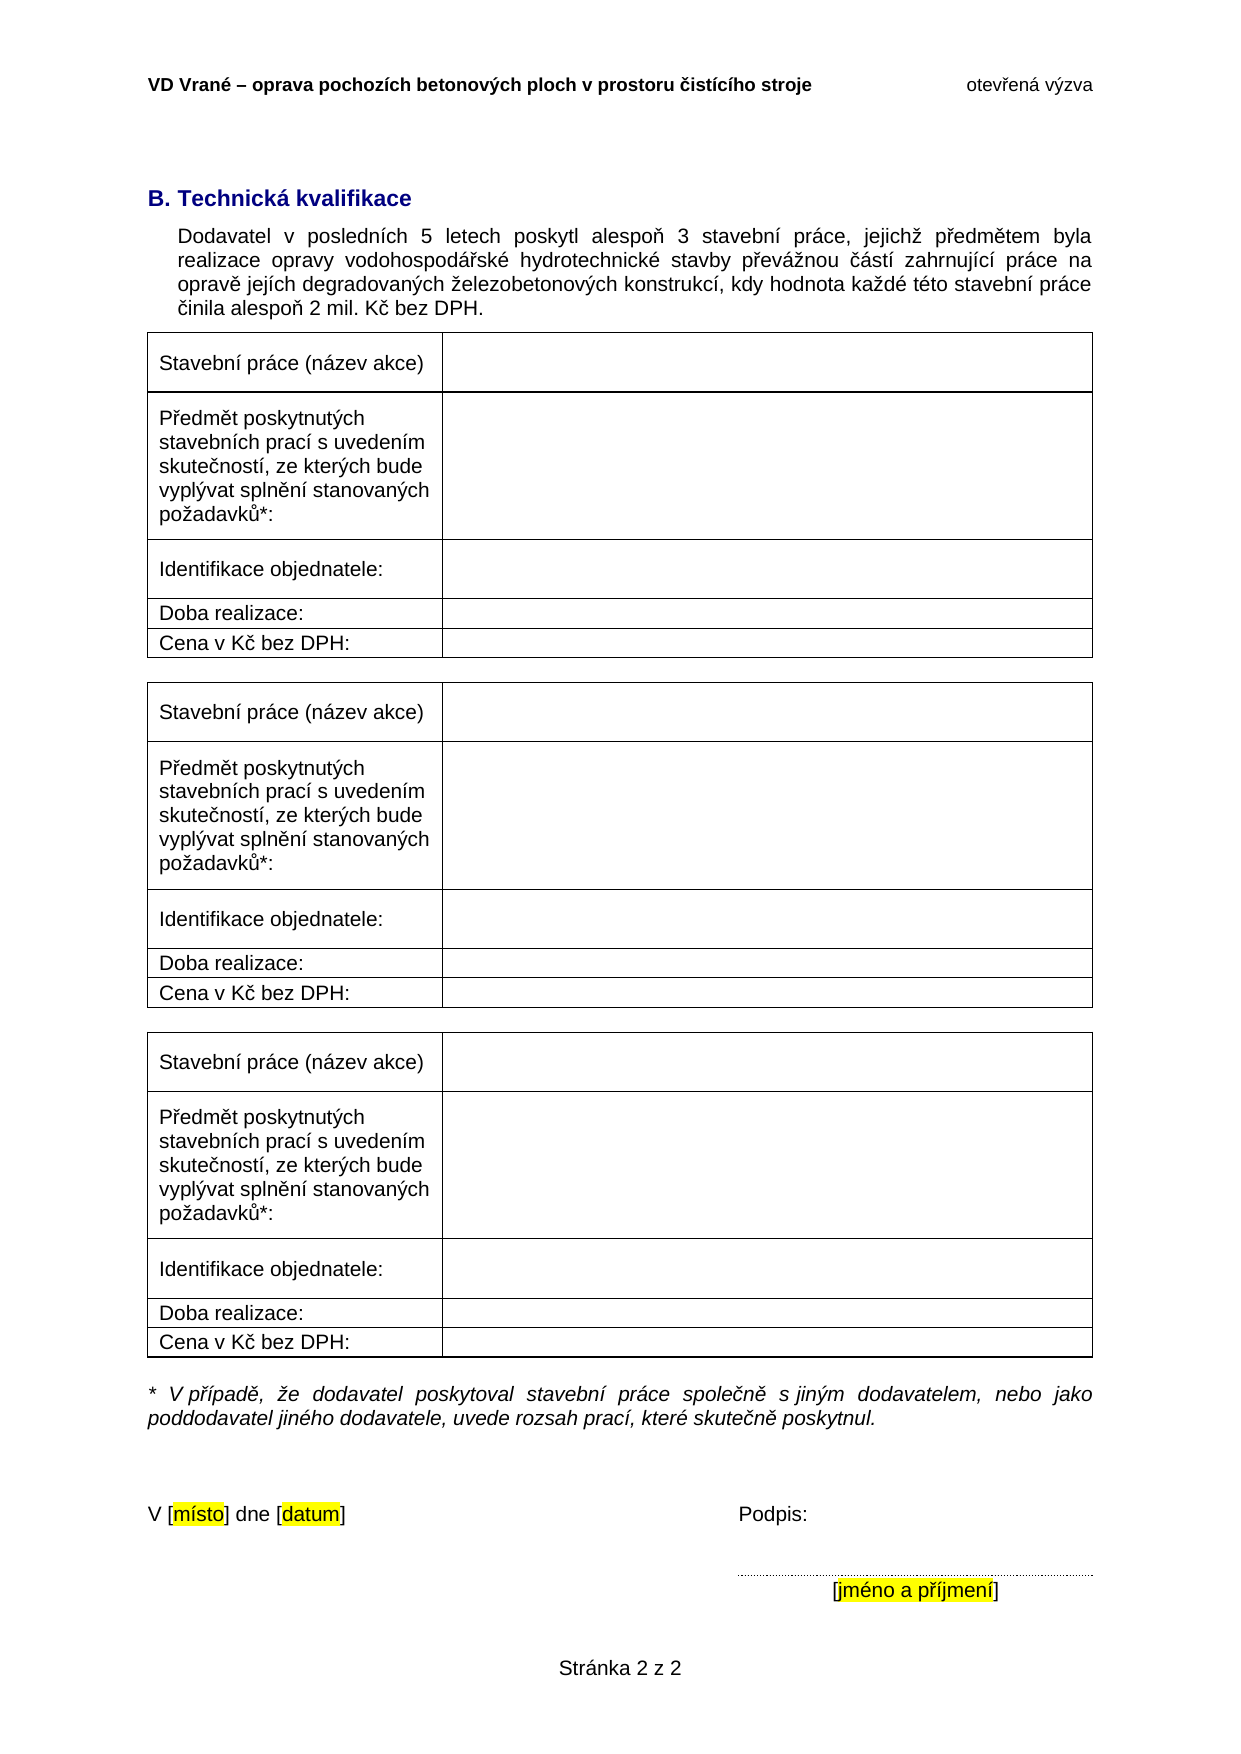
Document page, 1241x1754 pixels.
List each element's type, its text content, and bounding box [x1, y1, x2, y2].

table_cell Doba realizace: [148, 599, 442, 627]
table_cell Doba realizace: [148, 949, 442, 977]
table_header Stavební práce (název akce) [148, 1033, 442, 1091]
text V [místo] dne [datum] Podpis: [340, 1502, 1093, 1526]
table_cell [443, 1239, 1092, 1297]
table_cell [443, 949, 1092, 977]
table_cell [443, 1328, 1092, 1356]
table_header [443, 683, 1092, 741]
table_cell Cena v Kč bez DPH: [148, 629, 442, 657]
table_cell Předmět poskytnutých stavebních prací s uvedením skutečností, ze kterých bude vyplývat splnění stanovaných požadavků*: [148, 1092, 442, 1238]
table_header [443, 333, 1092, 391]
subtitle Technická kvalifikace [148, 185, 1093, 211]
table_cell [443, 742, 1092, 889]
table_cell [443, 978, 1092, 1007]
text [jméno a příjmení] [738, 1575, 1093, 1602]
table_cell [443, 890, 1092, 948]
table_cell Předmět poskytnutých stavebních prací s uvedením skutečností, ze kterých bude vyplývat splnění stanovaných požadavků*: [148, 393, 442, 539]
text * V případě, že dodavatel poskytoval stavební práce společně s jiným dodavatelem, nebo jako poddodavatel jiného dodavatele, uvede rozsah prací, které skutečně poskytnul. [148, 1381, 1093, 1429]
table_cell [443, 599, 1092, 627]
table_cell [443, 393, 1092, 539]
table_cell [443, 1299, 1092, 1327]
table_cell [443, 629, 1092, 657]
table_cell Identifikace objednatele: [148, 1239, 442, 1297]
table_cell Doba realizace: [148, 1299, 442, 1327]
table_cell [443, 540, 1092, 598]
table_header Stavební práce (název akce) [148, 683, 442, 741]
table_cell Předmět poskytnutých stavebních prací s uvedením skutečností, ze kterých bude vyplývat splnění stanovaných požadavků*: [148, 742, 442, 889]
text Dodavatel v posledních 5 letech poskytl alespoň 3 stavební práce, jejichž předmětem byla realizace opravy vodohospodářské hydrotechnické stavby převážnou částí zahrnující práce na opravě jejích degradovaných železobetonových konstrukcí, kdy hodnota každé této stavební práce činila alespoň 2 mil. Kč bez DPH. [177, 224, 1093, 320]
table_header [443, 1033, 1092, 1091]
table_cell [443, 1092, 1092, 1238]
table_cell Identifikace objednatele: [148, 540, 442, 598]
table_cell Cena v Kč bez DPH: [148, 1328, 442, 1356]
table_cell Cena v Kč bez DPH: [148, 978, 442, 1007]
table_cell Identifikace objednatele: [148, 890, 442, 948]
table_header Stavební práce (název akce) [148, 333, 442, 391]
